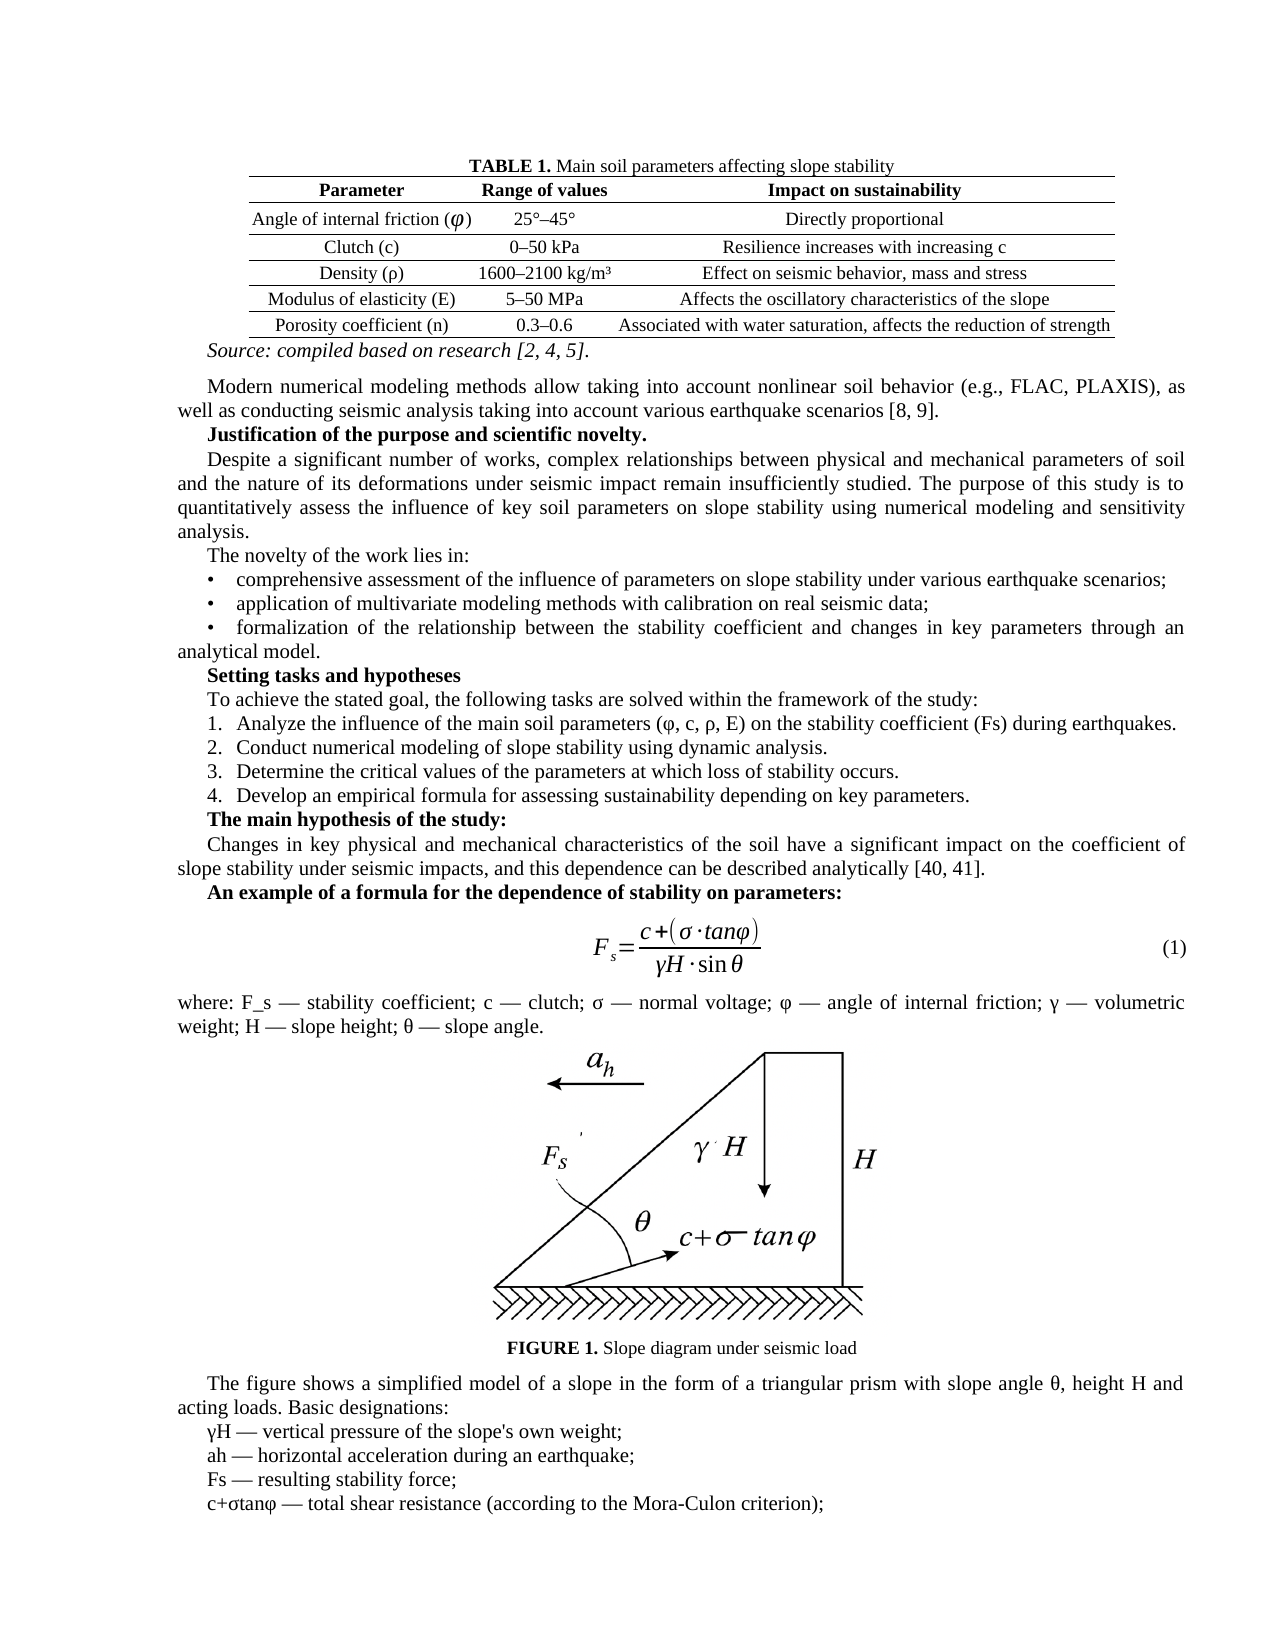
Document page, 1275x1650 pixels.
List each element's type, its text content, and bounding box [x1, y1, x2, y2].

text 4. Develop an empirical formula for assessing sustainability depending on key parameters. [177, 783, 1186, 807]
text Modern numerical modeling methods allow taking into account nonlinear soil behavior (e.g., FLAC, PLAXIS), as well as conducting seismic analysis taking into account various earthquake scenarios [8, 9]. [177, 374, 1186, 422]
text Setting tasks and hypotheses [177, 663, 1186, 687]
text Fs — resulting stability force; [177, 1467, 1186, 1491]
table_cell Angle of internal friction () [249, 203, 475, 234]
text • formalization of the relationship between the stability coefficient and changes in key parameters through an analytical model. [177, 615, 1186, 663]
table_cell Effect on seismic behavior, mass and stress [614, 261, 1115, 285]
text The figure shows a simplified model of a slope in the form of a triangular prism with slope angle θ, height H and acting loads. Basic designations: [177, 1371, 1186, 1419]
text Justification of the purpose and scientific novelty. [177, 422, 1186, 446]
table_cell 25°–45° [475, 203, 614, 234]
table_header Parameter [249, 177, 475, 202]
table_cell 0.3–0.6 [475, 312, 614, 337]
text TABLE 1. Main soil parameters affecting slope stability [177, 155, 1186, 176]
table_cell Clutch (c) [249, 235, 475, 259]
text The novelty of the work lies in: [177, 543, 1186, 567]
table_cell 0–50 kPa [475, 235, 614, 259]
text FIGURE 1. Slope diagram under seismic load [177, 1337, 1186, 1358]
table_cell 5–50 MPa [475, 286, 614, 311]
picture [471, 1038, 893, 1337]
text aһ — horizontal acceleration during an earthquake; [177, 1443, 1186, 1467]
table_header Impact on sustainability [614, 177, 1115, 202]
text 1. Analyze the influence of the main soil parameters (φ, c, ρ, E) on the stability coefficient (Fs) during earthquakes. [177, 711, 1186, 735]
text • application of multivariate modeling methods with calibration on real seismic data; [177, 591, 1186, 615]
text Despite a significant number of works, complex relationships between physical and mechanical parameters of soil and the nature of its deformations under seismic impact remain insufficiently studied. The purpose of this study is to quantitatively assess the influence of key soil parameters on slope stability using numerical modeling and sensitivity analysis. [177, 446, 1186, 543]
text where: F_s — stability coefficient; c — clutch; σ — normal voltage; φ — angle of internal friction; γ — volumetric weight; H — slope height; θ — slope angle. [177, 990, 1186, 1038]
text Changes in key physical and mechanical characteristics of the soil have a significant impact on the coefficient of slope stability under seismic impacts, and this dependence can be described analytically [40, 41]. [177, 831, 1186, 879]
text γH — vertical pressure of the slope's own weight; [177, 1419, 1186, 1443]
text Source: compiled based on research [2, 4, 5]. [177, 338, 1186, 362]
table_header Range of values [475, 177, 614, 202]
text To achieve the stated goal, the following tasks are solved within the framework of the study: [177, 687, 1186, 711]
table_cell Porosity coefficient (n) [249, 312, 475, 337]
table_cell Modulus of elasticity (E) [249, 286, 475, 311]
table_cell Density (ρ) [249, 261, 475, 285]
table_cell Resilience increases with increasing c [614, 235, 1115, 259]
table_cell Affects the oscillatory characteristics of the slope [614, 286, 1115, 311]
text • comprehensive assessment of the influence of parameters on slope stability under various earthquake scenarios; [177, 567, 1186, 591]
text 2. Conduct numerical modeling of slope stability using dynamic analysis. [177, 735, 1186, 759]
table_cell Associated with water saturation, affects the reduction of strength [614, 312, 1115, 337]
text (1) [177, 916, 1186, 977]
text c+σtanφ — total shear resistance (according to the Mora-Culon criterion); [177, 1491, 1186, 1515]
table_cell Directly proportional [614, 203, 1115, 234]
text 3. Determine the critical values of the parameters at which loss of stability occurs. [177, 759, 1186, 783]
text An example of a formula for the dependence of stability on parameters: [177, 879, 1186, 904]
table_cell 1600–2100 kg/m³ [475, 261, 614, 285]
text The main hypothesis of the study: [177, 807, 1186, 831]
